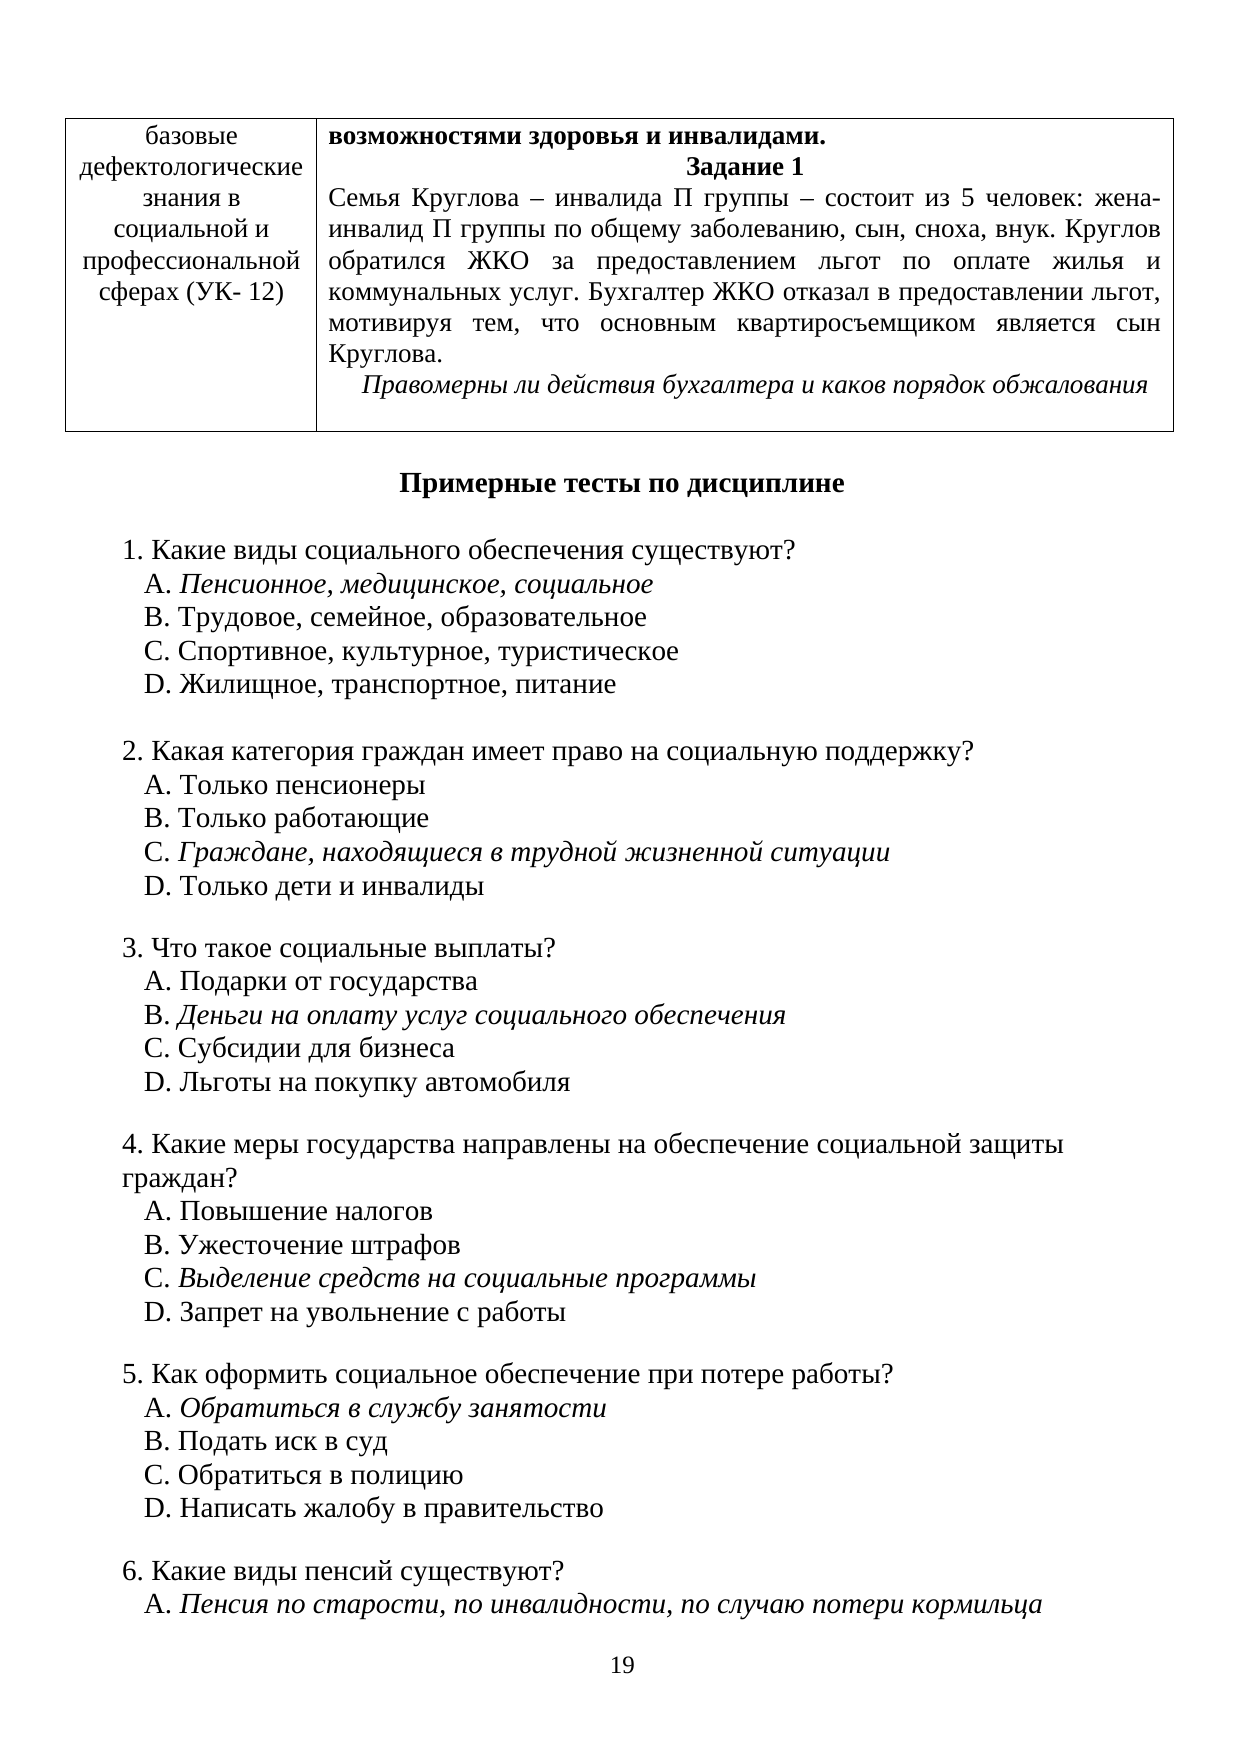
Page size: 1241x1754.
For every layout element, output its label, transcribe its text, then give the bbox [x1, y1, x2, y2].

text C. Выделение средств на социальные программы [122, 1261, 1122, 1294]
text C. Граждане, находящиеся в трудной жизненной ситуации [122, 834, 1122, 868]
text B. Подать иск в суд [122, 1423, 1122, 1457]
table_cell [66, 119, 316, 431]
text 2. Какая категория граждан имеет право на социальную поддержку? [122, 733, 1122, 767]
text 3. Что такое социальные выплаты? [122, 930, 1122, 963]
text D. Льготы на покупку автомобиля [122, 1064, 1122, 1098]
text D. Только дети и инвалиды [122, 868, 1122, 901]
text D. Жилищное, транспортное, питание [122, 666, 1122, 700]
text A. Обратиться в службу занятости [122, 1390, 1122, 1423]
text B. Трудовое, семейное, образовательное [122, 599, 1122, 633]
text Примерные тесты по дисциплине [122, 465, 1122, 499]
text 4. Какие меры государства направлены на обеспечение социальной защиты граждан? [122, 1126, 1122, 1193]
text 5. Как оформить социальное обеспечение при потере работы? [122, 1356, 1122, 1390]
text A. Подарки от государства [122, 963, 1122, 997]
text 1. Какие виды социального обеспечения существуют? [122, 532, 1122, 566]
text C. Обратиться в полицию [122, 1457, 1122, 1491]
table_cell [317, 119, 1173, 431]
text B. Ужесточение штрафов [122, 1227, 1122, 1261]
text D. Написать жалобу в правительство [122, 1491, 1122, 1524]
text B. Только работающие [122, 801, 1122, 834]
text B. Деньги на оплату услуг социального обеспечения [122, 997, 1122, 1031]
text A. Пенсионное, медицинское, социальное [122, 566, 1122, 599]
text A. Повышение налогов [122, 1193, 1122, 1227]
text 6. Какие виды пенсий существуют? [122, 1553, 1122, 1586]
text C. Спортивное, культурное, туристическое [122, 633, 1122, 666]
text A. Пенсия по старости, по инвалидности, по случаю потери кормильца [122, 1586, 1122, 1620]
text C. Субсидии для бизнеса [122, 1031, 1122, 1064]
text D. Запрет на увольнение с работы [122, 1294, 1122, 1328]
text A. Только пенсионеры [122, 767, 1122, 801]
